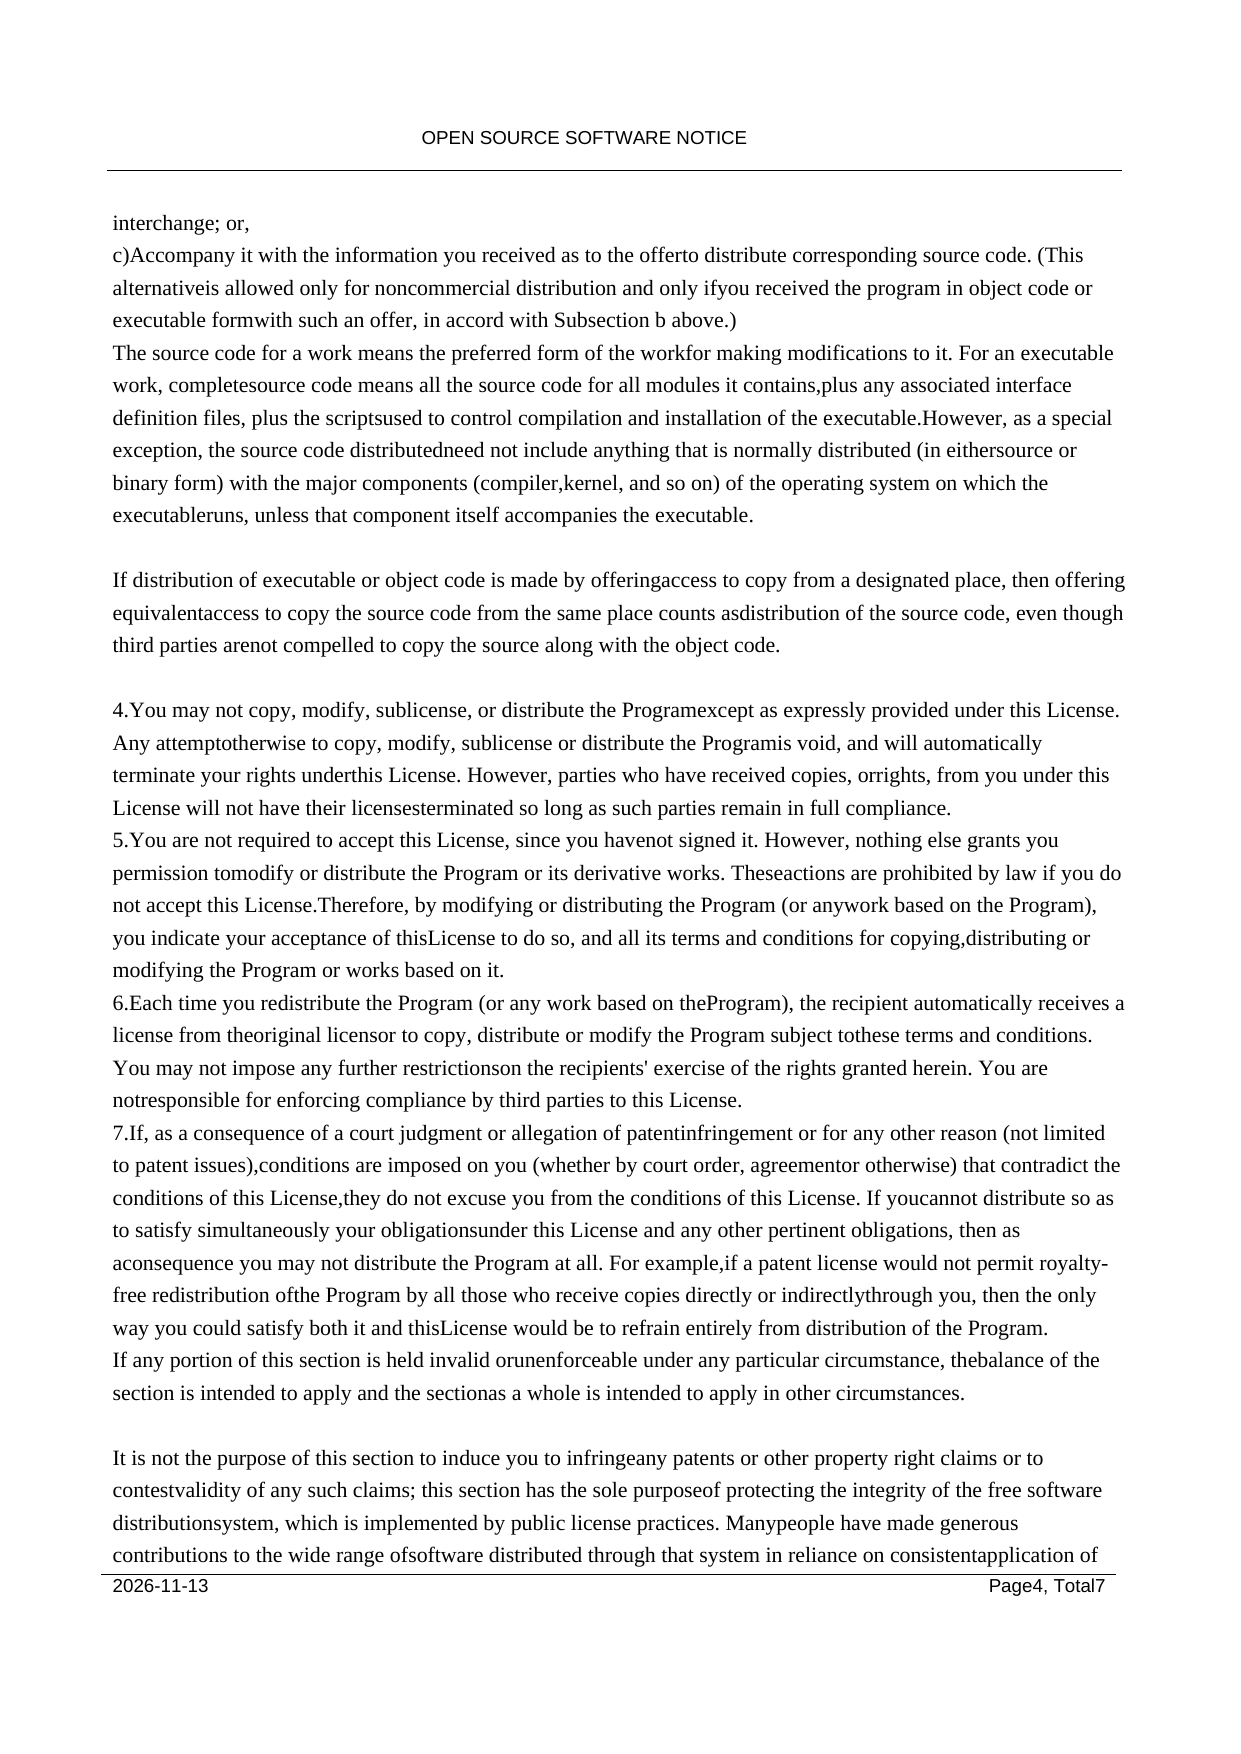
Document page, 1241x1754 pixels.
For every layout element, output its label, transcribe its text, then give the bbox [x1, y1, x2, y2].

text If distribution of executable or object code is made by offeringaccess to copy from a designated place, then offering equivalentaccess to copy the source code from the same place counts asdistribution of the source code, even though third parties arenot compelled to copy the source along with the object code. [112, 564, 1128, 661]
text c)Accompany it with the information you received as to the offerto distribute corresponding source code. (This alternativeis allowed only for noncommercial distribution and only ifyou received the program in object code or executable formwith such an offer, in accord with Subsection b above.) [112, 239, 1128, 336]
text 7.If, as a consequence of a court judgment or allegation of patentinfringement or for any other reason (not limited to patent issues),conditions are imposed on you (whether by court order, agreementor otherwise) that contradict the conditions of this License,they do not excuse you from the conditions of this License. If youcannot distribute so as to satisfy simultaneously your obligationsunder this License and any other pertinent obligations, then as aconsequence you may not distribute the Program at all. For example,if a patent license would not permit royalty-free redistribution ofthe Program by all those who receive copies directly or indirectlythrough you, then the only way you could satisfy both it and thisLicense would be to refrain entirely from distribution of the Program. [112, 1116, 1128, 1344]
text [112, 206, 1128, 239]
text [112, 1441, 1128, 1571]
text If any portion of this section is held invalid orunenforceable under any particular circumstance, thebalance of the section is intended to apply and the sectionas a whole is intended to apply in other circumstances. [112, 1344, 1128, 1409]
text 6.Each time you redistribute the Program (or any work based on theProgram), the recipient automatically receives a license from theoriginal licensor to copy, distribute or modify the Program subject tothese terms and conditions. You may not impose any further restrictionson the recipients' exercise of the rights granted herein. You are notresponsible for enforcing compliance by third parties to this License. [112, 986, 1128, 1116]
text The source code for a work means the preferred form of the workfor making modifications to it. For an executable work, completesource code means all the source code for all modules it contains,plus any associated interface definition files, plus the scriptsused to control compilation and installation of the executable.However, as a special exception, the source code distributedneed not include anything that is normally distributed (in eithersource or binary form) with the major components (compiler,kernel, and so on) of the operating system on which the executableruns, unless that component itself accompanies the executable. [112, 336, 1128, 531]
text 4.You may not copy, modify, sublicense, or distribute the Programexcept as expressly provided under this License. Any attemptotherwise to copy, modify, sublicense or distribute the Programis void, and will automatically terminate your rights underthis License. However, parties who have received copies, orrights, from you under this License will not have their licensesterminated so long as such parties remain in full compliance. [112, 694, 1128, 824]
text 5.You are not required to accept this License, since you havenot signed it. However, nothing else grants you permission tomodify or distribute the Program or its derivative works. Theseactions are prohibited by law if you do not accept this License.Therefore, by modifying or distributing the Program (or anywork based on the Program), you indicate your acceptance of thisLicense to do so, and all its terms and conditions for copying,distributing or modifying the Program or works based on it. [112, 824, 1128, 986]
